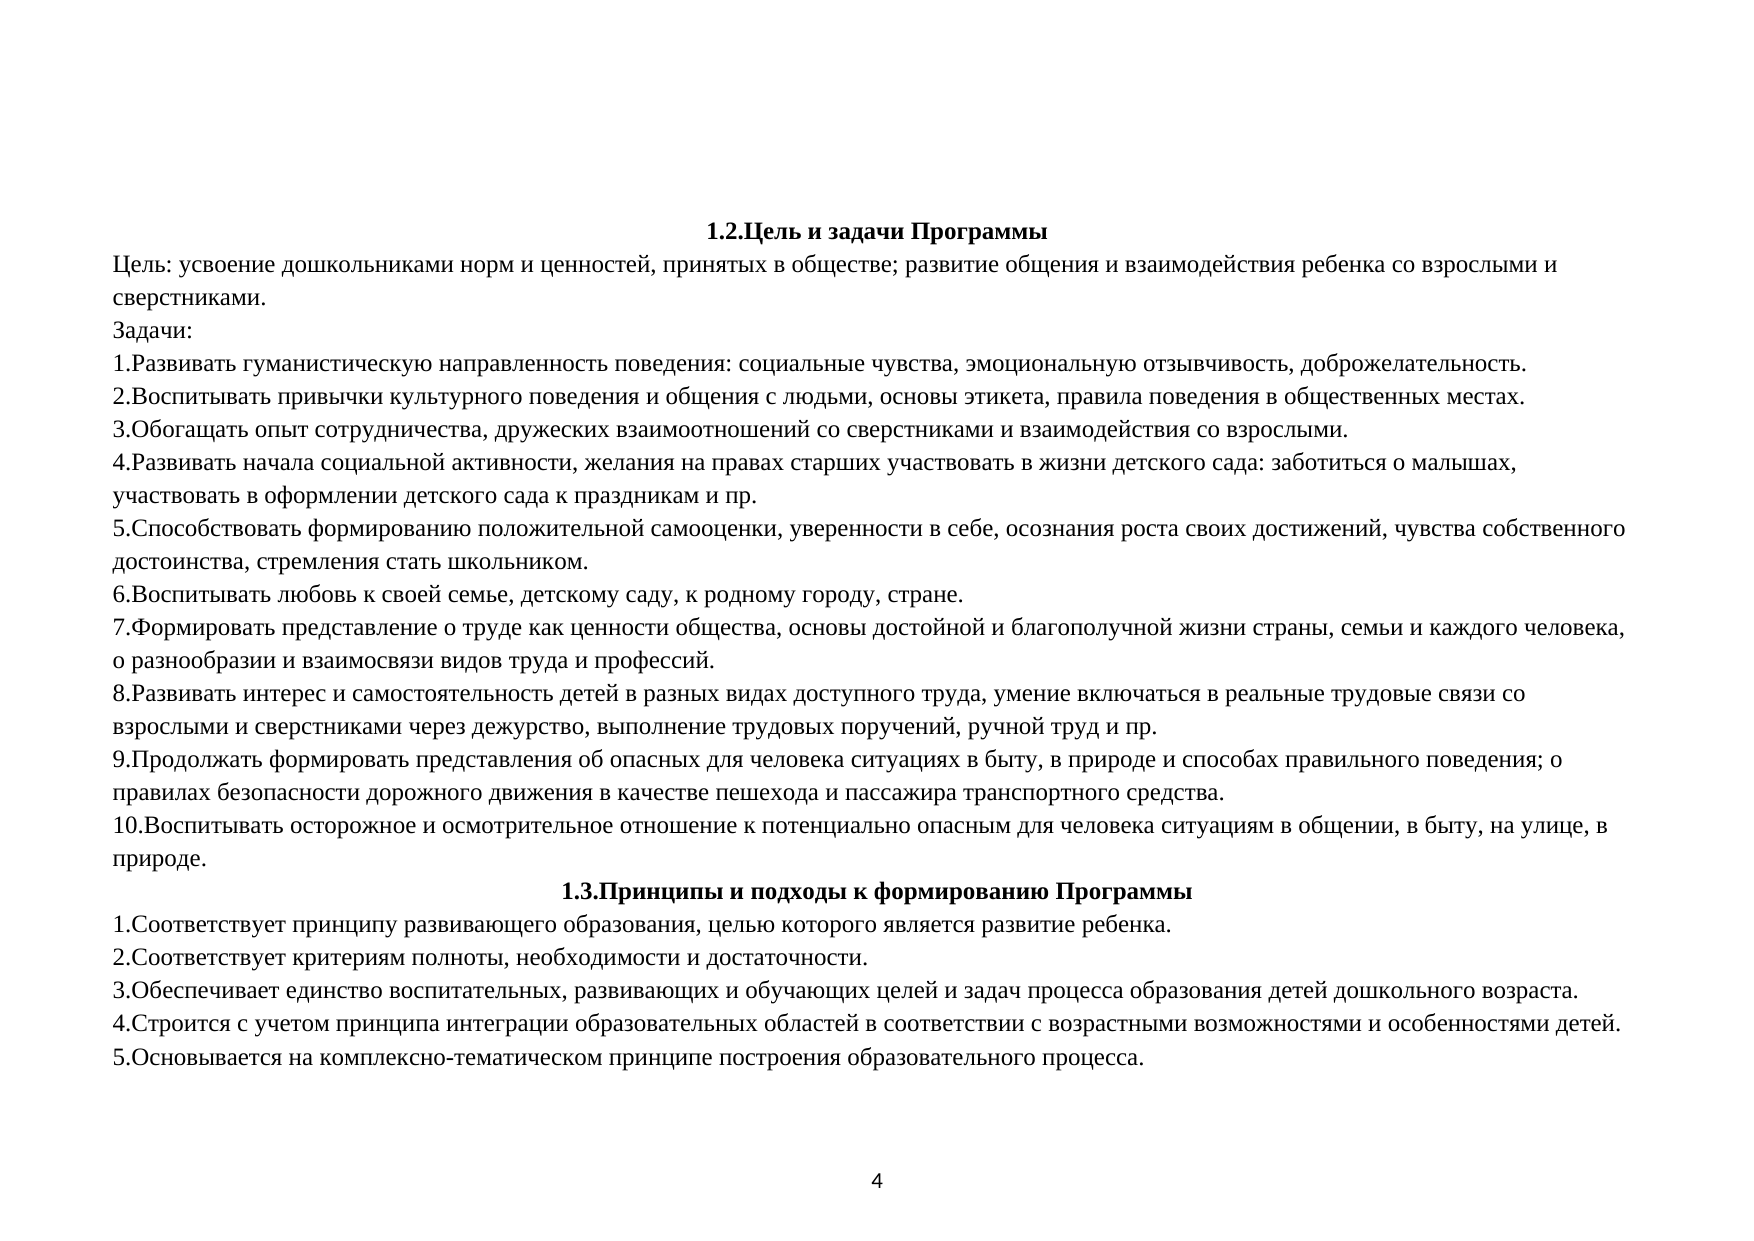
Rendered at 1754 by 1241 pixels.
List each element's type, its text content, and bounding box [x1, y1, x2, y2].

text 7.Формировать представление о труде как ценности общества, основы достойной и благополучной жизни страны, семьи и каждого человека, о разнообразии и взаимосвязи видов труда и профессий. [112, 612, 1641, 674]
text 8.Развивать интерес и самостоятельность детей в разных видах доступного труда, умение включаться в реальные трудовые связи со взрослыми и сверстниками через дежурство, выполнение трудовых поручений, ручной труд и пр. [112, 678, 1641, 740]
text 6.Воспитывать любовь к своей семье, детскому саду, к родному городу, стране. [112, 579, 1641, 608]
text 10.Воспитывать осторожное и осмотрительное отношение к потенциально опасным для человека ситуациям в общении, в быту, на улице, в природе. [112, 810, 1641, 872]
text 4.Развивать начала социальной активности, желания на правах старших участвовать в жизни детского сада: заботиться о малышах, участвовать в оформлении детского сада к праздникам и пр. [112, 447, 1641, 509]
text 3.Обогащать опыт сотрудничества, дружеских взаимоотношений со сверстниками и взаимодействия со взрослыми. [112, 414, 1641, 443]
text 1.Соответствует принципу развивающего образования, целью которого является развитие ребенка. [112, 909, 1641, 938]
text Задачи: [112, 315, 1641, 344]
text 1.Развивать гуманистическую направленность поведения: социальные чувства, эмоциональную отзывчивость, доброжелательность. [112, 348, 1641, 377]
text 1.3.Принципы и подходы к формированию Программы [112, 876, 1641, 905]
text 2.Воспитывать привычки культурного поведения и общения с людьми, основы этикета, правила поведения в общественных местах. [112, 381, 1641, 410]
text 2.Соответствует критериям полноты, необходимости и достаточности. [112, 942, 1641, 971]
text 1.2.Цель и задачи Программы [112, 216, 1641, 245]
text 3.Обеспечивает единство воспитательных, развивающих и обучающих целей и задач процесса образования детей дошкольного возраста. [112, 976, 1641, 1004]
text 4.Строится с учетом принципа интеграции образовательных областей в соответствии с возрастными возможностями и особенностями детей. [112, 1008, 1641, 1037]
text Цель: усвоение дошкольниками норм и ценностей, принятых в обществе; развитие общения и взаимодействия ребенка со взрослыми и сверстниками. [112, 249, 1641, 311]
text 9.Продолжать формировать представления об опасных для человека ситуациях в быту, в природе и способах правильного поведения; о правилах безопасности дорожного движения в качестве пешехода и пассажира транспортного средства. [112, 744, 1641, 806]
text 5.Основывается на комплексно-тематическом принципе построения образовательного процесса. [112, 1042, 1641, 1070]
text 5.Способствовать формированию положительной самооценки, уверенности в себе, осознания роста своих достижений, чувства собственного достоинства, стремления стать школьником. [112, 513, 1641, 575]
